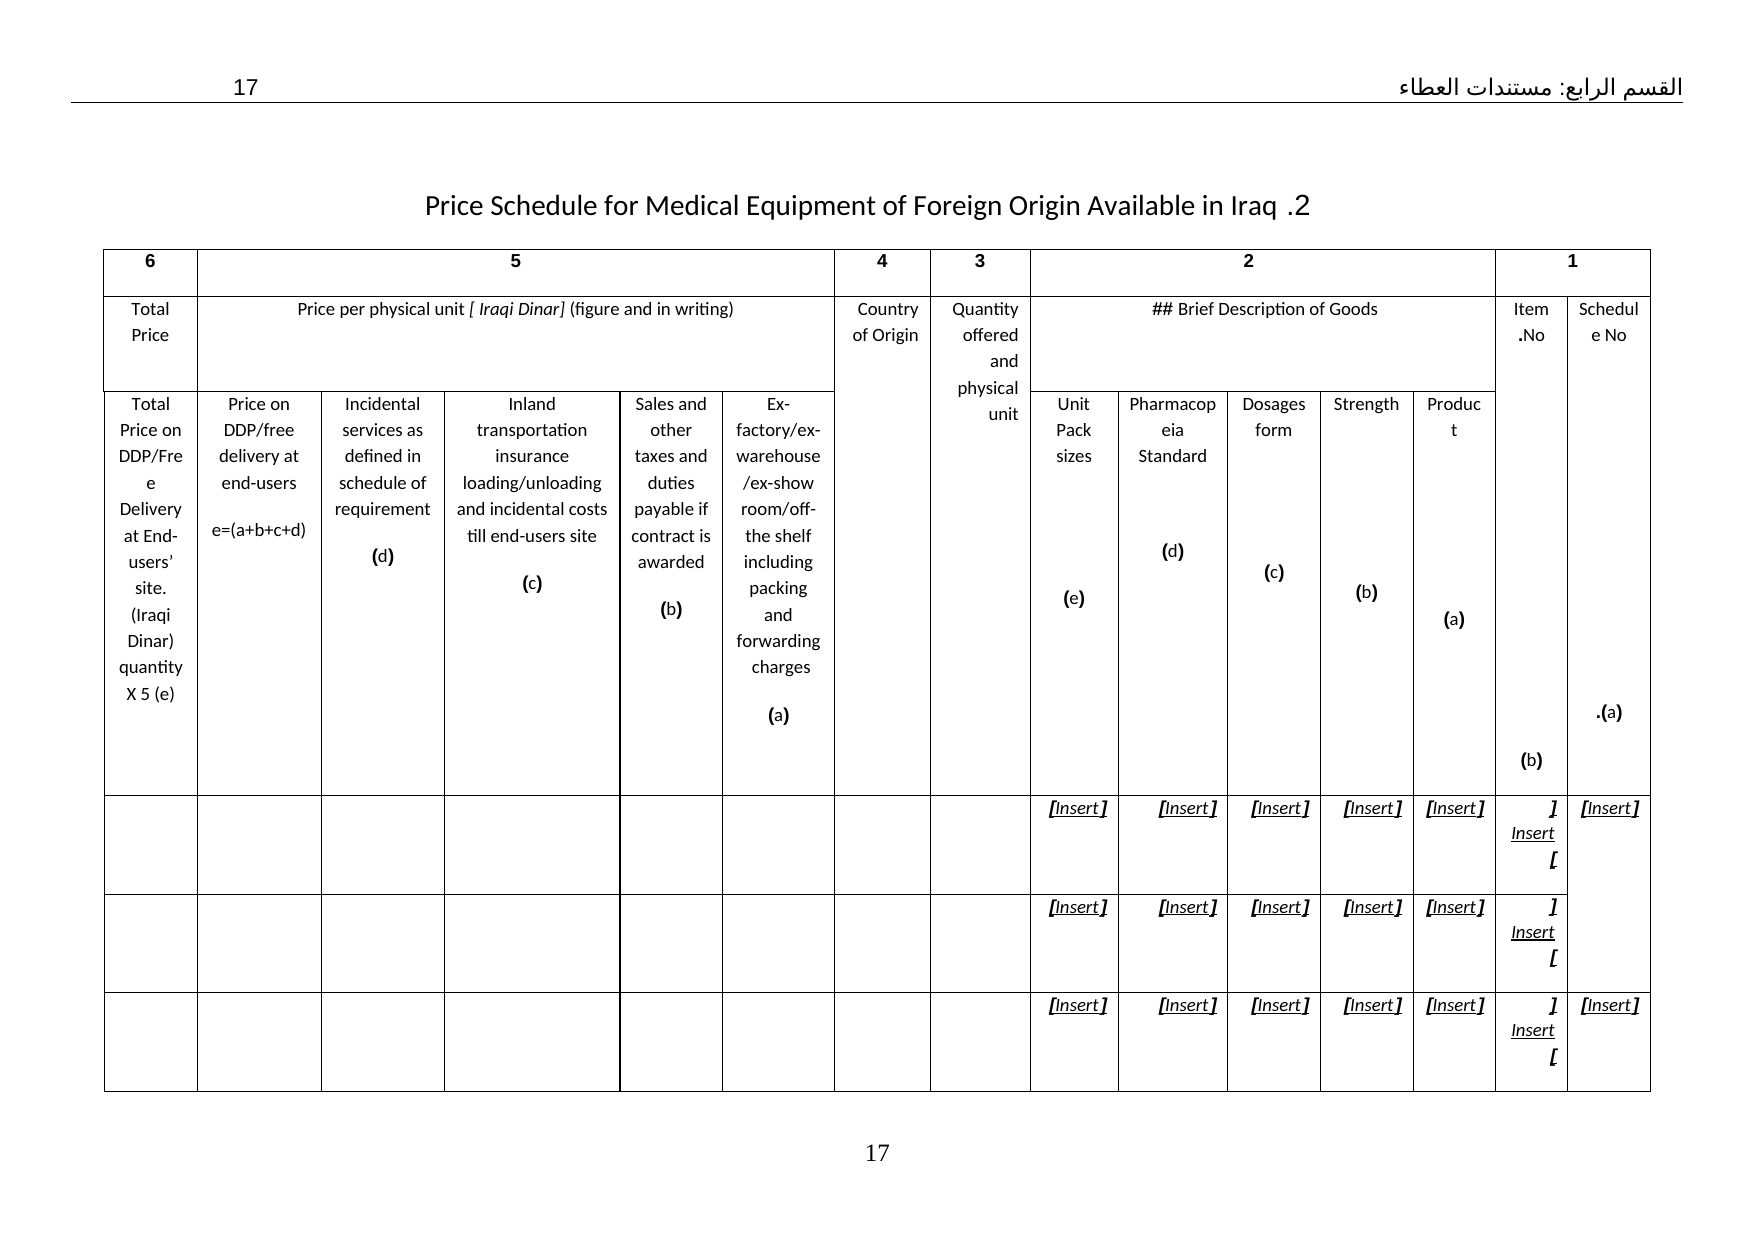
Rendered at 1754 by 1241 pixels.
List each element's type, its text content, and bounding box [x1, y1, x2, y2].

table_cell [Insert] [1228, 796, 1320, 894]
table_cell [931, 895, 1030, 992]
table_header 1 [1496, 250, 1650, 296]
table_cell [Insert] [1414, 796, 1495, 894]
table_cell [835, 993, 930, 1091]
table_cell [322, 796, 444, 894]
table_cell [723, 993, 834, 1091]
table_cell [931, 796, 1030, 894]
table_cell [105, 796, 197, 894]
table_cell Brief Description of Goods ## [1031, 297, 1495, 391]
table_cell Product (a) [1414, 392, 1495, 795]
table_cell [105, 993, 197, 1091]
table_cell [621, 796, 722, 894]
table_cell [Insert] [1228, 993, 1320, 1091]
table_cell Price on DDP/free delivery at end-users e=(a+b+c+d) [198, 392, 321, 795]
table_cell Schedule No (a). [1568, 297, 1650, 795]
table_cell [Insert] [1228, 895, 1320, 992]
table_cell Strength (b) [1321, 392, 1413, 795]
table_cell Total Price on DDP/Free Delivery at End-users’ site. (Iraqi Dinar) quantityX 5 (e) [105, 392, 197, 795]
table_cell [445, 993, 619, 1091]
table_cell [198, 993, 321, 1091]
table_cell [105, 895, 197, 992]
table_cell [Insert] [1568, 993, 1650, 1091]
table_cell [Insert] [1321, 796, 1413, 894]
table_header 2 [1031, 250, 1495, 296]
table_cell [Insert] [1414, 993, 1495, 1091]
table_cell Dosages form (c) [1228, 392, 1320, 795]
table_cell Price per physical unit [ Iraqi Dinar] (figure and in writing) [198, 297, 834, 391]
table_cell [Insert] [1031, 993, 1118, 1091]
table_cell [723, 895, 834, 992]
table_cell [835, 895, 930, 992]
table_cell [Insert] [1031, 796, 1118, 894]
table_cell [445, 895, 619, 992]
table_cell [723, 796, 834, 894]
table_header 4 [835, 250, 930, 296]
table_cell Incidental services as defined in schedule of requirement (d) [322, 392, 444, 795]
table_cell Inland transportation insurance loading/unloading and incidental costs till end-users site (c) [445, 392, 619, 795]
table_cell Country of Origin [835, 297, 930, 795]
table_cell Total Price [104, 297, 197, 391]
table_header 5 [198, 250, 834, 296]
table_cell [Insert] [1321, 895, 1413, 992]
text 2. Price Schedule for Medical Equipment of Foreign Origin Available in Iraq [71, 187, 1665, 222]
table_cell [322, 895, 444, 992]
table_cell [621, 895, 722, 992]
table_cell [Insert] [1496, 895, 1567, 992]
table_cell [Insert] [1031, 895, 1118, 992]
table_cell [621, 993, 722, 1091]
table_cell [198, 895, 321, 992]
table_cell [Insert] [1119, 796, 1227, 894]
table_cell Sales and other taxes and duties payable if contract is awarded (b) [621, 392, 722, 795]
table_header 6 [104, 250, 197, 296]
table_cell [931, 993, 1030, 1091]
table_cell Item No. (b) [1496, 297, 1567, 795]
table_cell Ex-factory/ex-warehouse/ex-show room/off-the shelf including packing and forwarding charges (a) [723, 392, 834, 795]
table_cell [835, 796, 930, 894]
table_cell [445, 796, 619, 894]
table_cell Pharmacopeia Standard (d) [1119, 392, 1227, 795]
table_cell [Insert] [1496, 796, 1567, 894]
table_header 3 [931, 250, 1030, 296]
table_cell [Insert] [1568, 796, 1650, 992]
table_cell [322, 993, 444, 1091]
table_cell [Insert] [1414, 895, 1495, 992]
table_cell [Insert] [1119, 895, 1227, 992]
table_cell Quantity offered and physical unit [931, 297, 1030, 795]
table_cell [Insert] [1321, 993, 1413, 1091]
table_cell [Insert] [1119, 993, 1227, 1091]
table_cell [198, 796, 321, 894]
table_cell Unit Pack sizes (e) [1031, 392, 1118, 795]
table_cell [Insert] [1496, 993, 1567, 1091]
